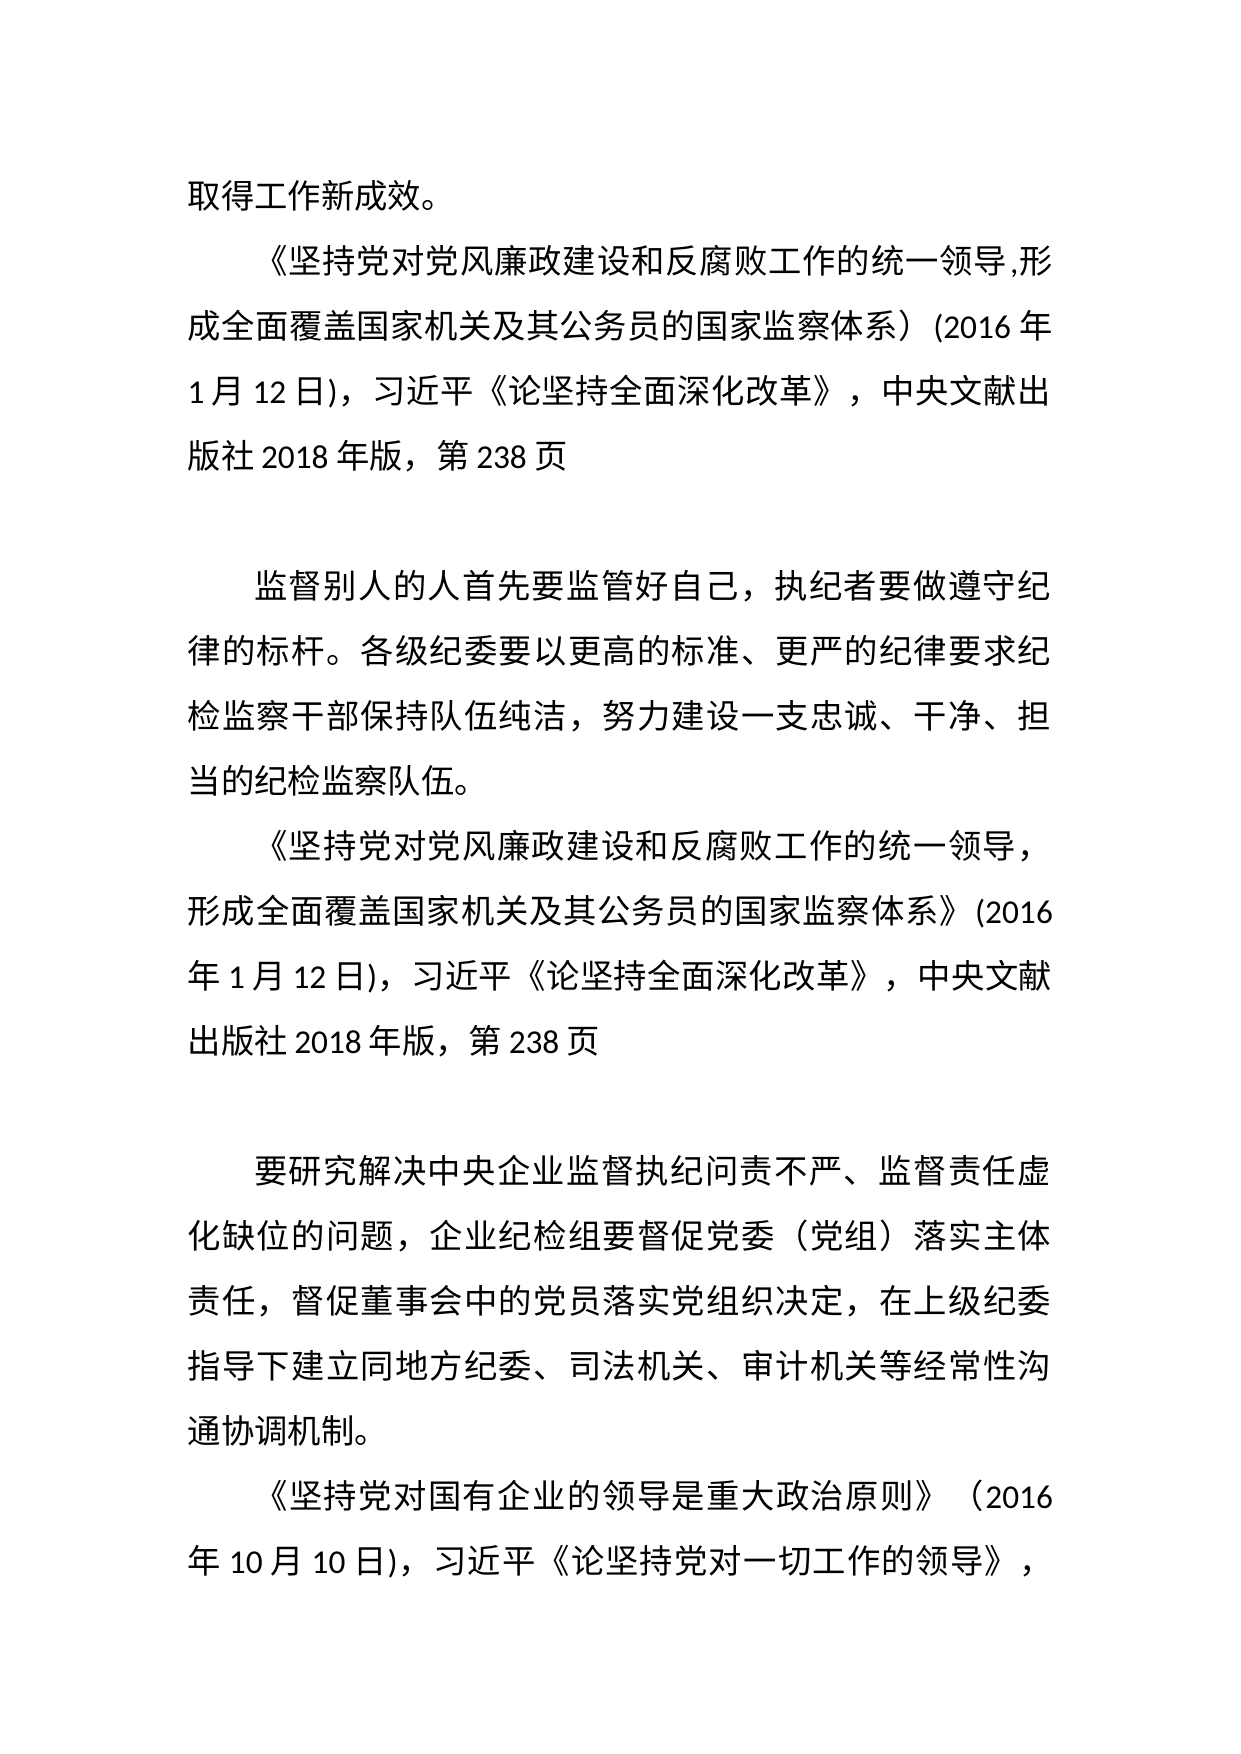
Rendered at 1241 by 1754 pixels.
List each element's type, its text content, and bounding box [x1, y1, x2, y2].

text 要研究解决中央企业监督执纪问责不严、监督责任虚化缺位的问题，企业纪检组要督促党委（党组）落实主体责任，督促董事会中的党员落实党组织决定，在上级纪委指导下建立同地方纪委、司法机关、审计机关等经常性沟通协调机制。 [187, 1137, 1053, 1462]
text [187, 1462, 1053, 1592]
text 《坚持党对党风廉政建设和反腐败工作的统一领导，形成全面覆盖国家机关及其公务员的国家监察体系》(2016年1月12日)，习近平《论坚持全面深化改革》，中央文献出版社2018年版，第238页 [187, 812, 1053, 1072]
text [187, 162, 1053, 227]
text 《坚持党对党风廉政建设和反腐败工作的统一领导,形成全面覆盖国家机关及其公务员的国家监察体系）(2016 年1月12日)，习近平《论坚持全面深化改革》，中央文献出版社2018 年版，第238 页 [187, 227, 1053, 487]
text 监督别人的人首先要监管好自己，执纪者要做遵守纪律的标杆。各级纪委要以更高的标准、更严的纪律要求纪检监察干部保持队伍纯洁，努力建设一支忠诚、干净、担当的纪检监察队伍。 [187, 552, 1053, 812]
